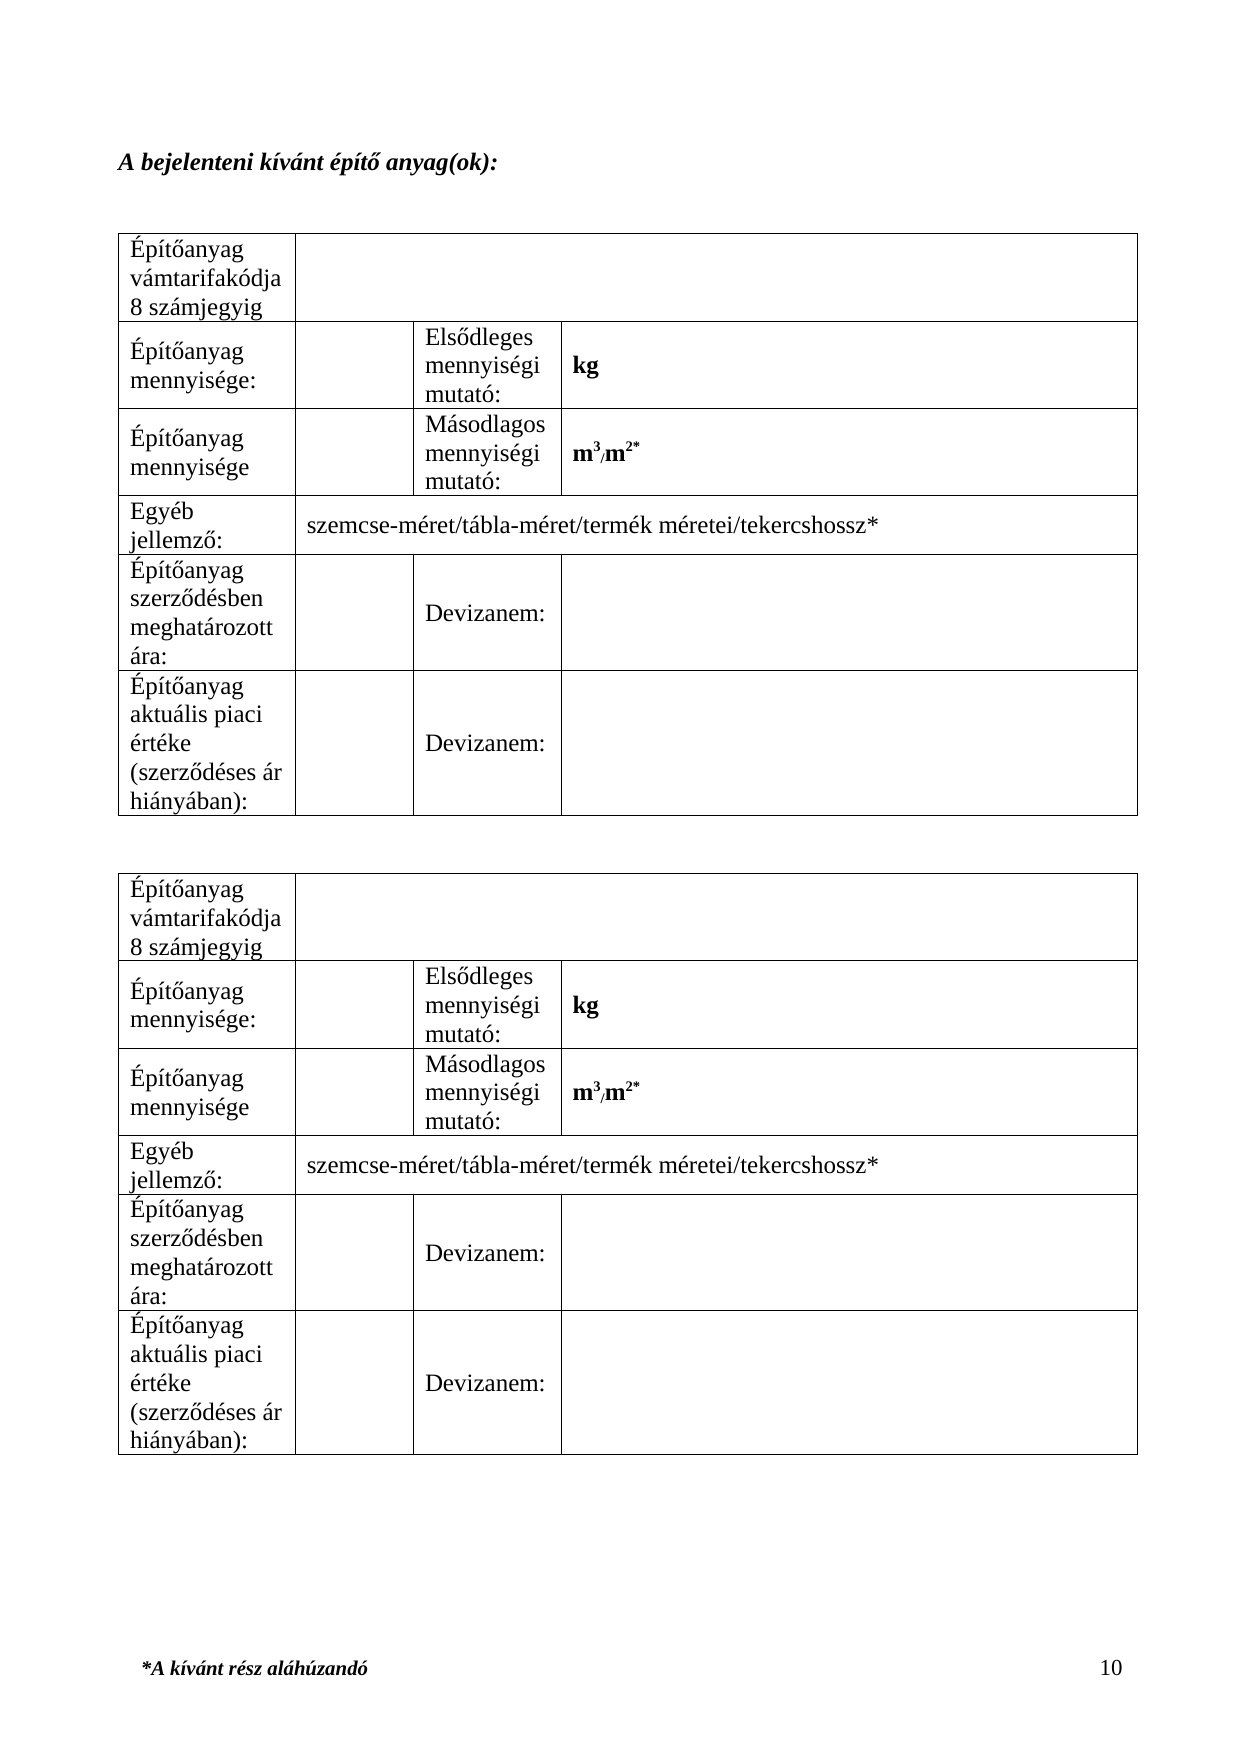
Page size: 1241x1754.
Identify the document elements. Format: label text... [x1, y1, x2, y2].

table_cell [296, 322, 413, 408]
table_cell [296, 555, 413, 670]
table_cell [296, 961, 413, 1048]
table_cell [562, 671, 1137, 814]
table_cell [296, 1195, 413, 1309]
table_cell Építőanyag szerződésben meghatározott ára: [119, 555, 295, 670]
table_cell Építőanyag mennyisége: [119, 961, 295, 1048]
table_cell Devizanem: [414, 555, 561, 670]
table_cell Devizanem: [414, 1195, 561, 1309]
table_header [296, 234, 1137, 321]
table_cell Elsődleges mennyiségi mutató: [414, 322, 561, 408]
table_cell Építőanyag mennyisége [119, 409, 295, 495]
table_cell Devizanem: [414, 671, 561, 814]
table_cell [296, 1311, 413, 1454]
table_cell Építőanyag aktuális piaci értéke (szerződéses ár hiányában): [119, 1311, 295, 1454]
table_cell Építőanyag mennyisége [119, 1049, 295, 1135]
table_header Építőanyag vámtarifakódja 8 számjegyig [119, 874, 295, 960]
table_header Építőanyag vámtarifakódja 8 számjegyig [119, 234, 295, 321]
table_header [296, 874, 1137, 960]
table_cell Másodlagos mennyiségi mutató: [414, 409, 561, 495]
table_cell kg [562, 322, 1137, 408]
table_cell Építőanyag szerződésben meghatározott ára: [119, 1195, 295, 1309]
table_cell Építőanyag mennyisége: [119, 322, 295, 408]
table_cell m3/m2* [562, 1049, 1137, 1135]
table_cell [296, 1049, 413, 1135]
table_cell szemcse-méret/tábla-méret/termék méretei/tekercshossz* [296, 1136, 1137, 1193]
table_cell Devizanem: [414, 1311, 561, 1454]
table_cell kg [562, 961, 1137, 1048]
table_cell m3/m2* [562, 409, 1137, 495]
table_cell szemcse-méret/tábla-méret/termék méretei/tekercshossz* [296, 496, 1137, 554]
table_cell Elsődleges mennyiségi mutató: [414, 961, 561, 1048]
table_cell Egyéb jellemző: [119, 496, 295, 554]
table_cell Egyéb jellemző: [119, 1136, 295, 1193]
text A bejelenteni kívánt építő anyag(ok): [118, 147, 1122, 176]
table_cell Másodlagos mennyiségi mutató: [414, 1049, 561, 1135]
table_cell [296, 671, 413, 814]
table_cell [562, 555, 1137, 670]
table_cell Építőanyag aktuális piaci értéke (szerződéses ár hiányában): [119, 671, 295, 814]
table_cell [562, 1311, 1137, 1454]
table_cell [296, 409, 413, 495]
table_cell [562, 1195, 1137, 1309]
